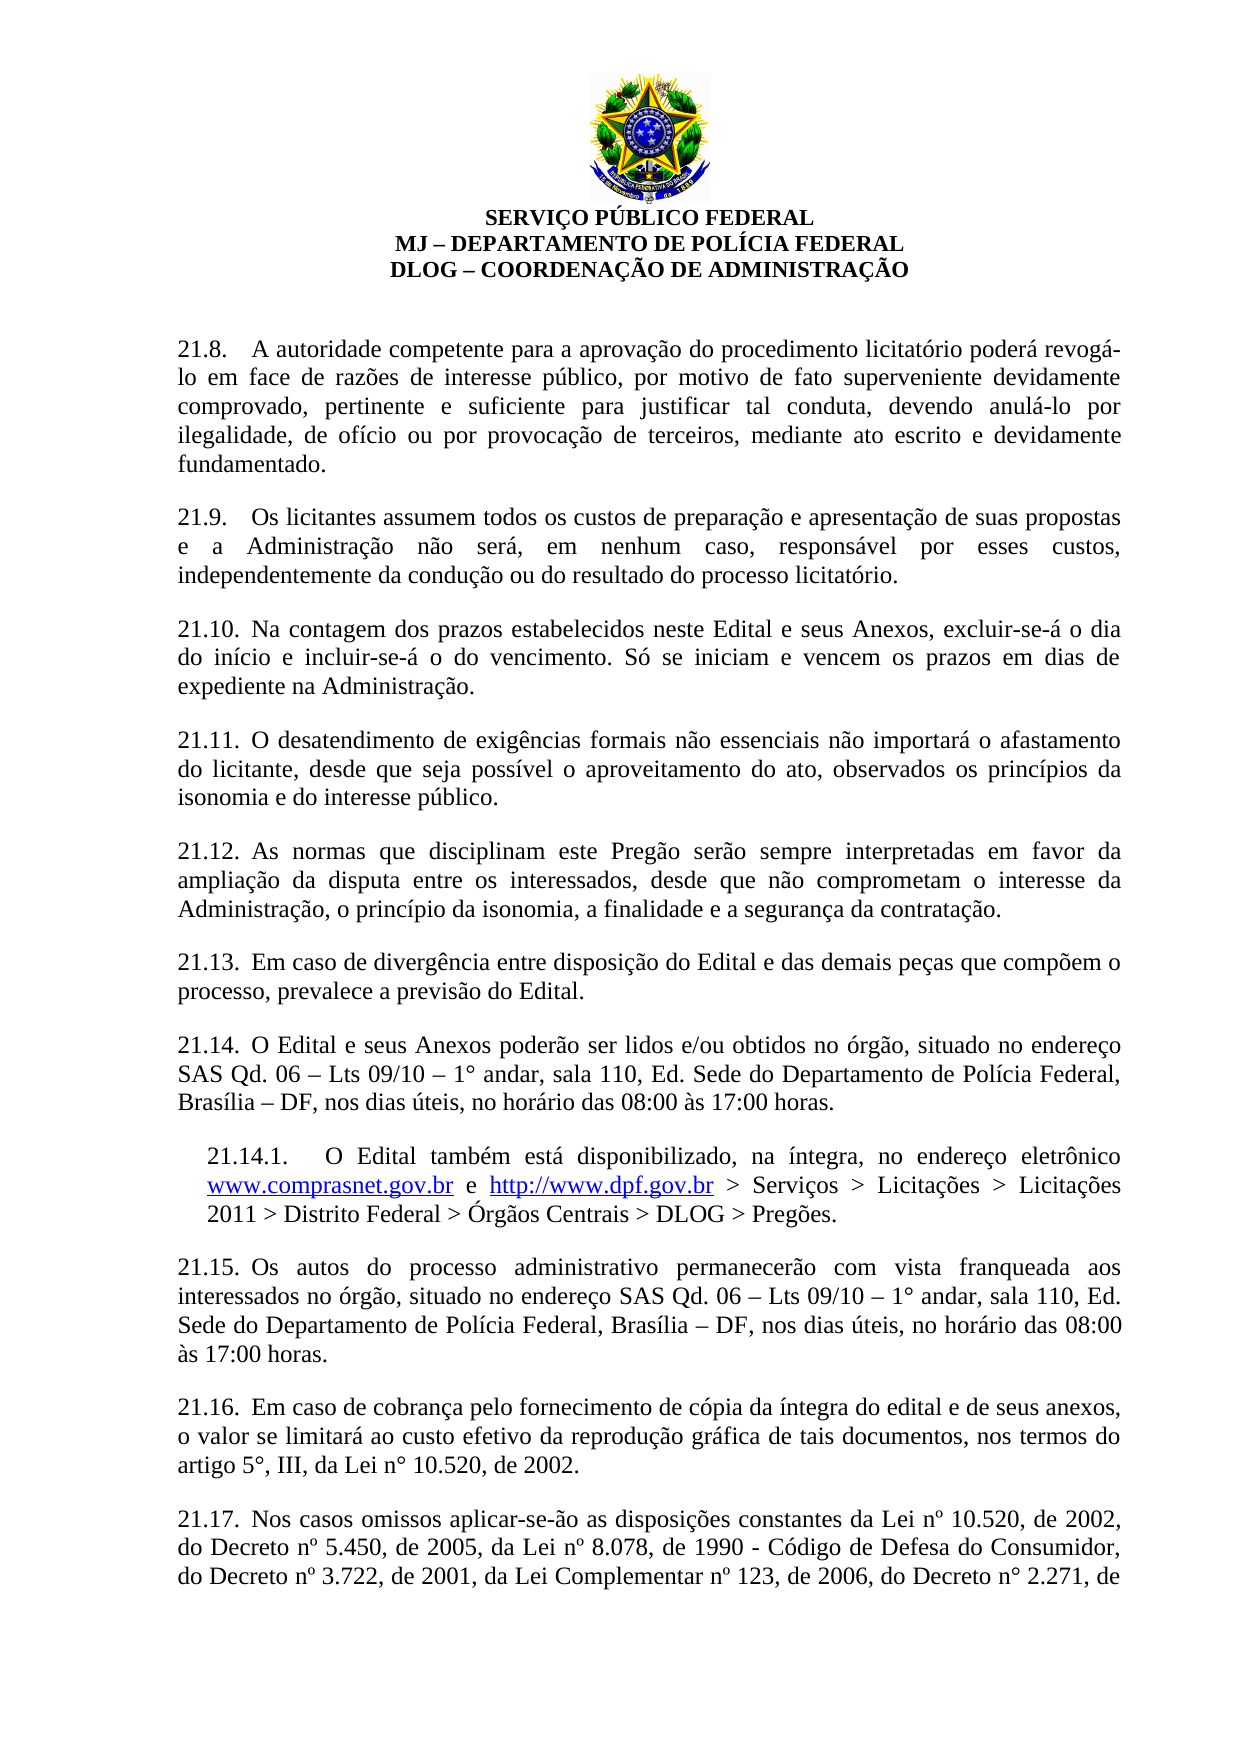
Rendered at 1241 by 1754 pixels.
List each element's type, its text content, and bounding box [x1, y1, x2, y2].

list O Edital e seus Anexos poderão ser lidos e/ou obtidos no órgão, situado no endereço SAS Qd. 06 – Lts 09/10 – 1° andar, sala 110, Ed. Sede do Departamento de Polícia Federal, Brasília – DF, nos dias úteis, no horário das 08:00 às 17:00 horas. [177, 1030, 1122, 1116]
list A autoridade competente para a aprovação do procedimento licitatório poderá revogá-lo em face de razões de interesse público, por motivo de fato superveniente devidamente comprovado, pertinente e suficiente para justificar tal conduta, devendo anulá-lo por ilegalidade, de ofício ou por provocação de terceiros, mediante ato escrito e devidamente fundamentado. [177, 334, 1122, 477]
list O Edital também está disponibilizado, na íntegra, no endereço eletrônico www.comprasnet.gov.br e http://www.dpf.gov.br > Serviços > Licitações > Licitações 2011 > Distrito Federal > Órgãos Centrais > DLOG > Pregões. [207, 1141, 1122, 1227]
list Na contagem dos prazos estabelecidos neste Edital e seus Anexos, excluir-se-á o dia do início e incluir-se-á o do vencimento. Só se iniciam e vencem os prazos em dias de expediente na Administração. [177, 614, 1122, 700]
picture [589, 73, 710, 204]
list Em caso de cobrança pelo fornecimento de cópia da íntegra do edital e de seus anexos, o valor se limitará ao custo efetivo da reprodução gráfica de tais documentos, nos termos do artigo 5°, III, da Lei n° 10.520, de 2002. [177, 1392, 1122, 1479]
list As normas que disciplinam este Pregão serão sempre interpretadas em favor da ampliação da disputa entre os interessados, desde que não comprometam o interesse da Administração, o princípio da isonomia, a finalidade e a segurança da contratação. [177, 836, 1122, 922]
list Os autos do processo administrativo permanecerão com vista franqueada aos interessados no órgão, situado no endereço SAS Qd. 06 – Lts 09/10 – 1° andar, sala 110, Ed. Sede do Departamento de Polícia Federal, Brasília – DF, nos dias úteis, no horário das 08:00 às 17:00 horas. [177, 1252, 1122, 1367]
list Em caso de divergência entre disposição do Edital e das demais peças que compõem o processo, prevalece a previsão do Edital. [177, 947, 1122, 1005]
list Os licitantes assumem todos os custos de preparação e apresentação de suas propostas e a Administração não será, em nenhum caso, responsável por esses custos, independentemente da condução ou do resultado do processo licitatório. [177, 502, 1122, 589]
list O desatendimento de exigências formais não essenciais não importará o afastamento do licitante, desde que seja possível o aproveitamento do ato, observados os princípios da isonomia e do interesse público. [177, 725, 1122, 811]
